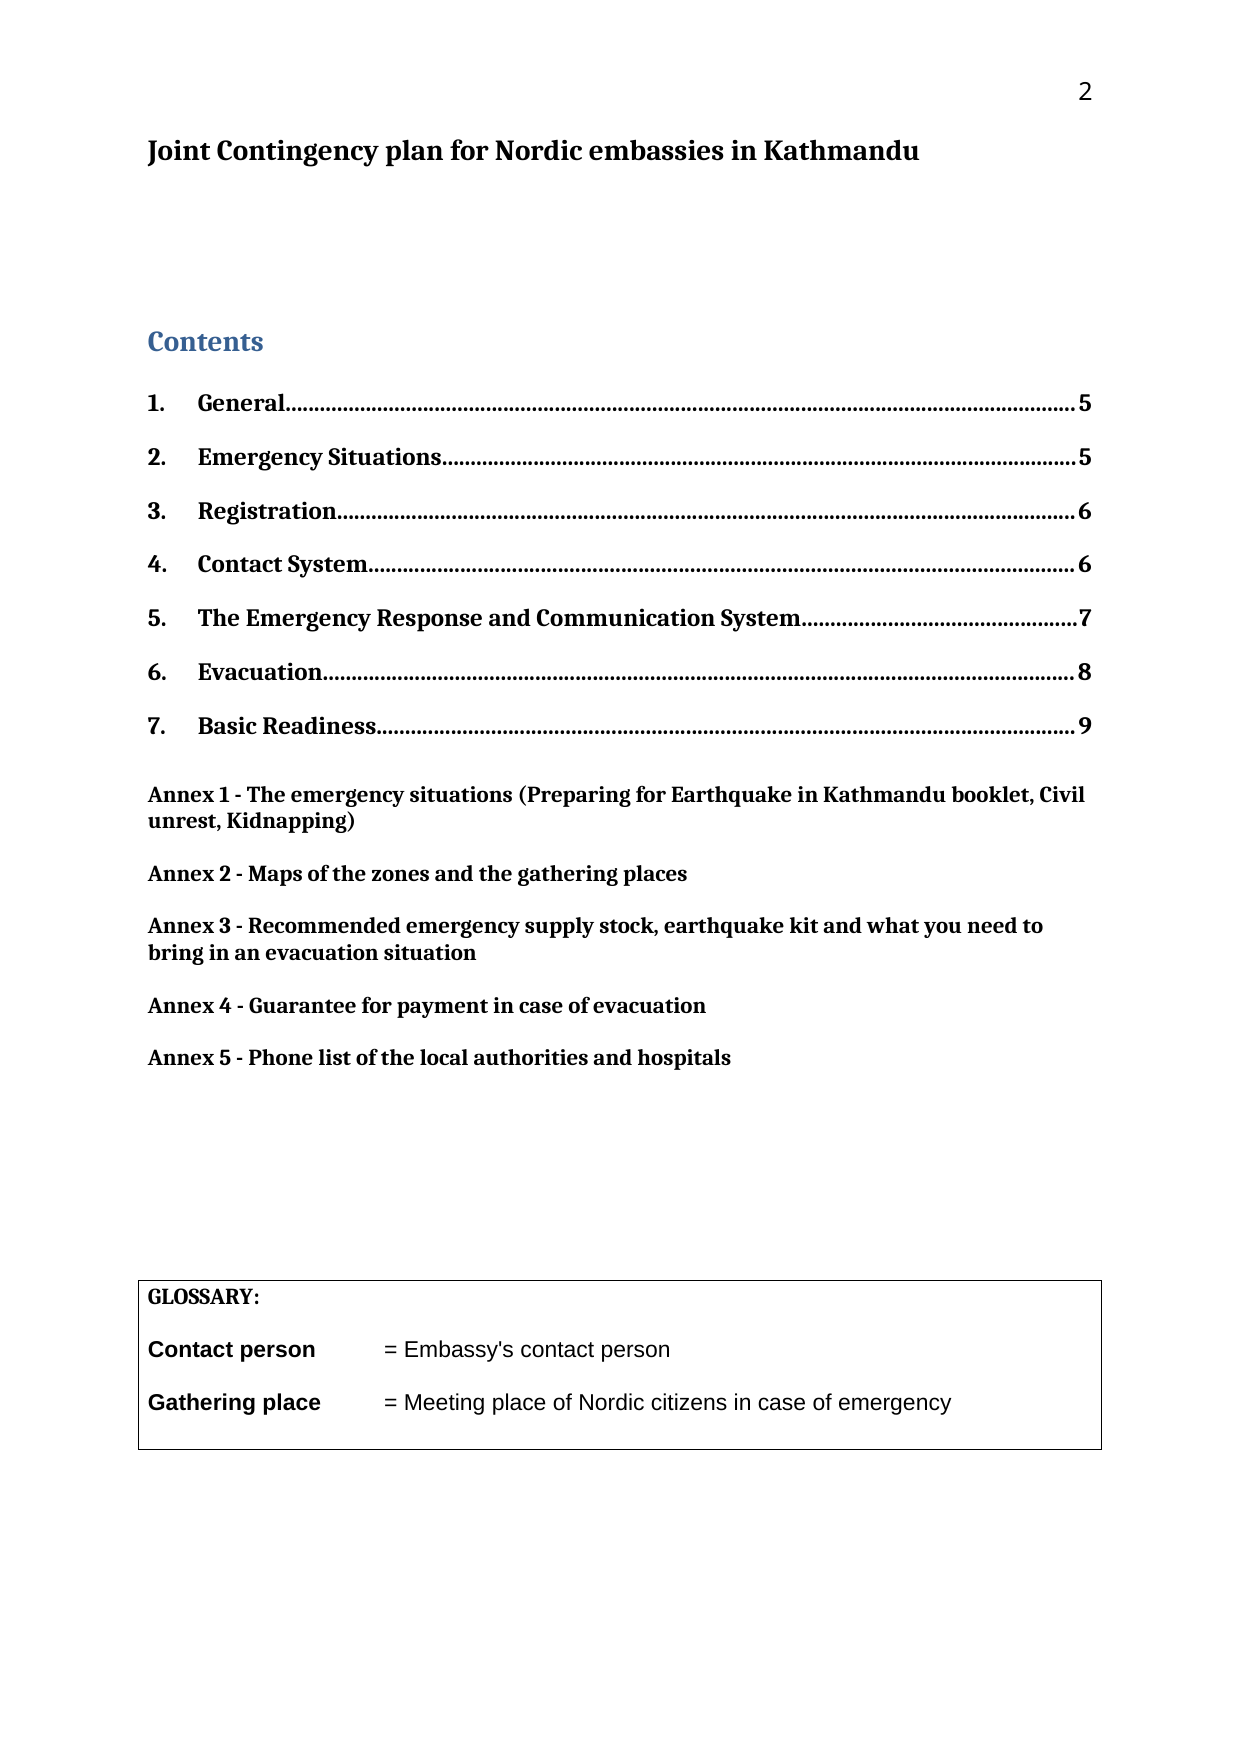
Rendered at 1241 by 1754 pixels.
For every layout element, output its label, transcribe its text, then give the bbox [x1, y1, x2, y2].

text Annex 1 - The emergency situations (Preparing for Earthquake in Kathmandu booklet, Civil unrest, Kidnapping) [148, 782, 1092, 834]
text Annex 5 - Phone list of the local authorities and hospitals [148, 1045, 1092, 1071]
text GLOSSARY: [139, 1281, 1101, 1310]
text Gathering place = Meeting place of Nordic citizens in case of emergency [148, 1363, 1092, 1415]
text Contact person = Embassy's contact person [148, 1336, 1092, 1363]
text Annex 3 - Recommended emergency supply stock, earthquake kit and what you need to bring in an evacuation situation [148, 913, 1092, 966]
text Joint Contingency plan for Nordic embassies in Kathmandu [148, 134, 1092, 202]
text Annex 2 - Maps of the zones and the gathering places [148, 861, 1092, 887]
text Annex 4 - Guarantee for payment in case of evacuation [148, 992, 1092, 1019]
